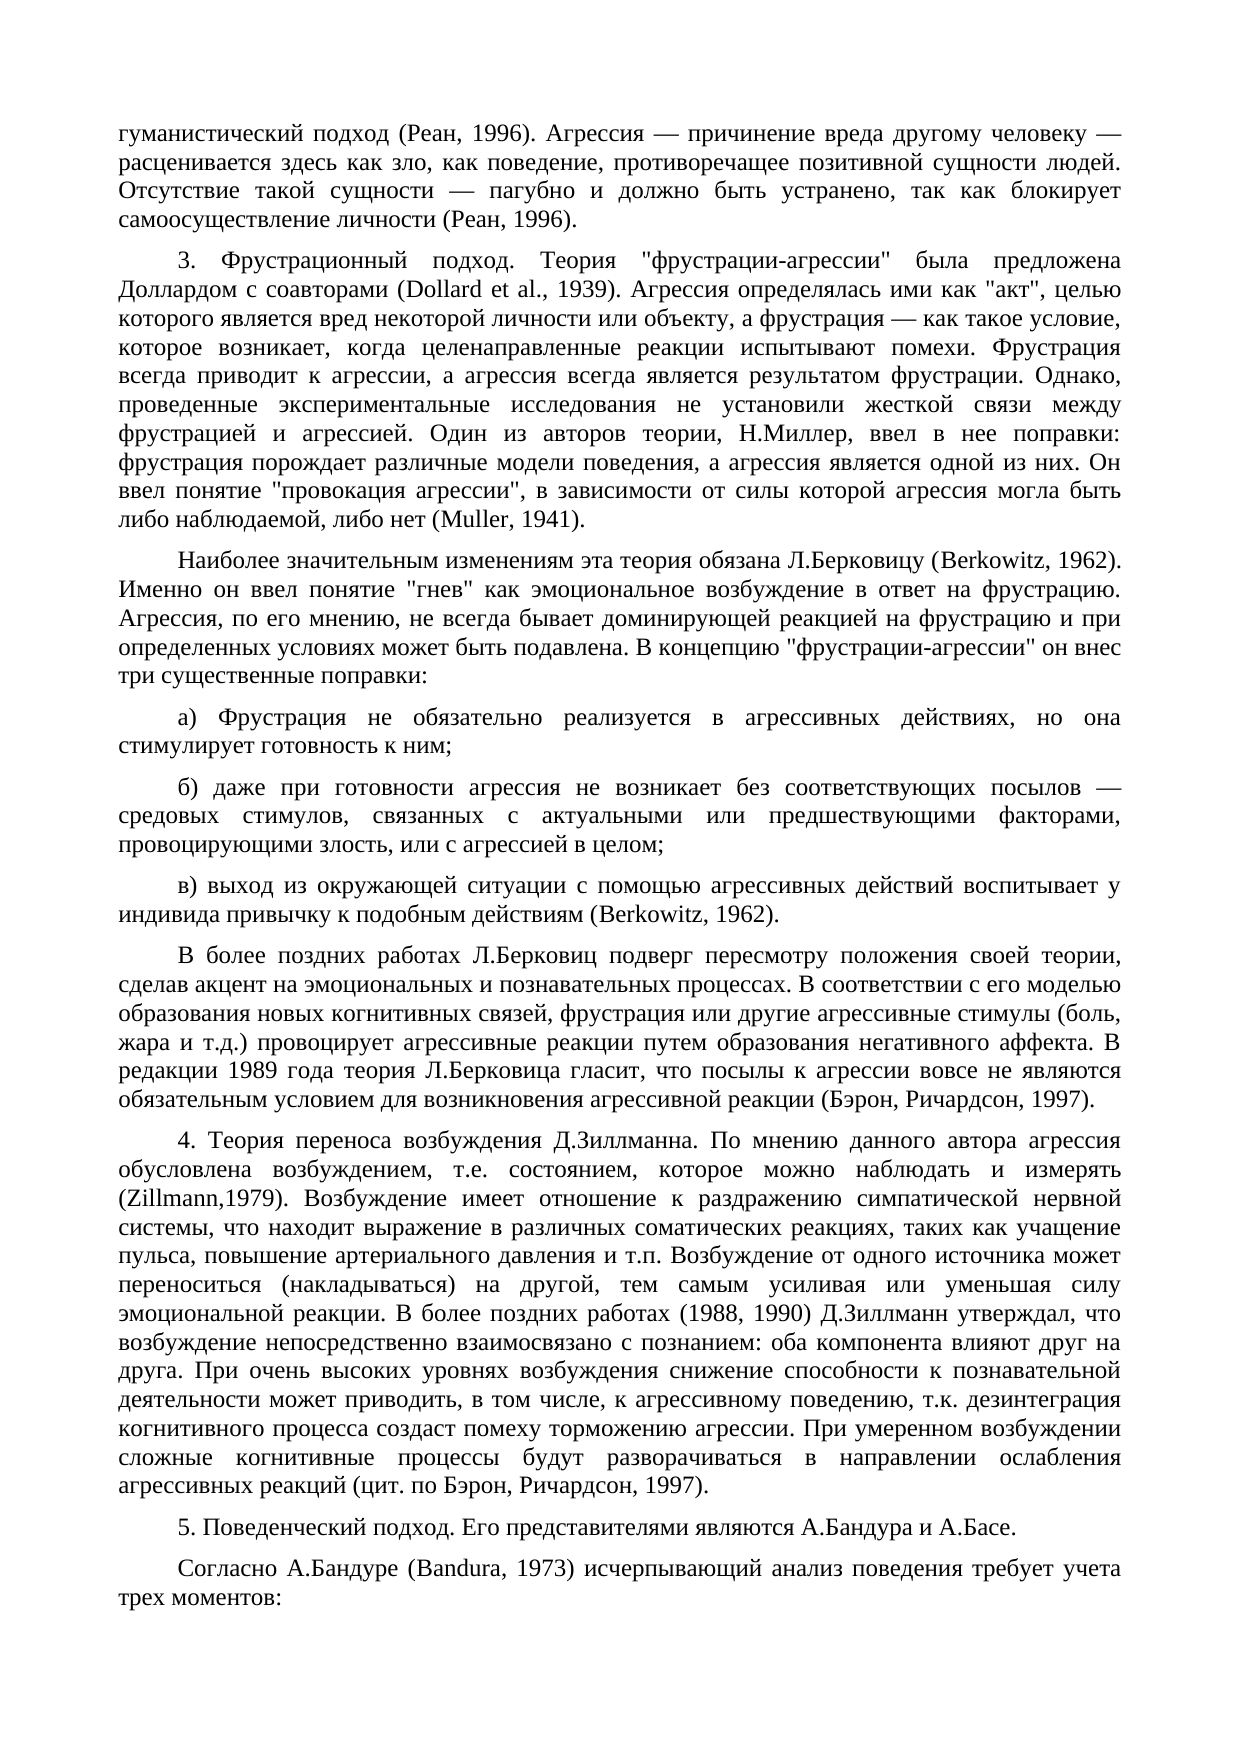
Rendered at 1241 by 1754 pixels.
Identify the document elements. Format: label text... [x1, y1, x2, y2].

text 5. Поведенческий подход. Его представителями являются А.Бандура и А.Басе. [118, 1512, 1122, 1541]
text 3. Фрустрационный подход. Теория "фрустрации-агрессии" была предложена Доллардом с соавторами (Dollard et al., 1939). Агрессия определялась ими как "акт", целью которого является вред некоторой личности или объекту, а фрустрация — как такое условие, которое возникает, когда целенаправленные реакции испытывают помехи. Фрустрация всегда приводит к агрессии, а агрессия всегда является результатом фрустрации. Однако, проведенные экспериментальные исследования не установили жесткой связи между фрустрацией и агрессией. Один из авторов теории, Н.Миллер, ввел в нее поправки: фрустрация порождает различные модели поведения, а агрессия является одной из них. Он ввел понятие "провокация агрессии", в зависимости от силы которой агрессия могла быть либо наблюдаемой, либо нет (Muller, 1941). [118, 246, 1122, 533]
text а) Фрустрация не обязательно реализуется в агрессивных действиях, но она стимулирует готовность к ним; [118, 702, 1122, 759]
text б) даже при готовности агрессия не возникает без соответствующих посылов — средовых стимулов, связанных с актуальными или предшествующими факторами, провоцирующими злость, или с агрессией в целом; [118, 772, 1122, 858]
text 4. Теория переноса возбуждения Д.Зиллманна. По мнению данного автора агрессия обусловлена возбуждением, т.е. состоянием, которое можно наблюдать и измерять (Zillmann,1979). Возбуждение имеет отношение к раздражению симпатической нервной системы, что находит выражение в различных соматических реакциях, таких как учащение пульса, повышение артериального давления и т.п. Возбуждение от одного источника может переноситься (накладываться) на другой, тем самым усиливая или уменьшая силу эмоциональной реакции. В более поздних работах (1988, 1990) Д.Зиллманн утверждал, что возбуждение непосредственно взаимосвязано с познанием: оба компонента влияют друг на друга. При очень высоких уровнях возбуждения снижение способности к познавательной деятельности может приводить, в том числе, к агрессивному поведению, т.к. дезинтеграция когнитивного процесса создаст помеху торможению агрессии. При умеренном возбуждении сложные когнитивные процессы будут разворачиваться в направлении ослабления агрессивных реакций (цит. по Бэрон, Ричардсон, 1997). [118, 1126, 1122, 1499]
text в) выход из окружающей ситуации с помощью агрессивных действий воспитывает у индивида привычку к подобным действиям (Berkowitz, 1962). [118, 871, 1122, 928]
text Наиболее значительным изменениям эта теория обязана Л.Берковицу (Berkowitz, 1962). Именно он ввел понятие "гнев" как эмоциональное возбуждение в ответ на фрустрацию. Агрессия, по его мнению, не всегда бывает доминирующей реакцией на фрустрацию и при определенных условиях может быть подавлена. В концепцию "фрустрации-агрессии" он внес три существенные поправки: [118, 546, 1122, 689]
text Согласно А.Бандуре (Bandura, 1973) исчерпывающий анализ поведения требует учета трех моментов: [118, 1553, 1122, 1611]
text В более поздних работах Л.Берковиц подверг пересмотру положения своей теории, сделав акцент на эмоциональных и познавательных процессах. В соответствии с его моделью образования новых когнитивных связей, фрустрация или другие агрессивные стимулы (боль, жара и т.д.) провоцирует агрессивные реакции путем образования негативного аффекта. В редакции 1989 года теория Л.Берковица гласит, что посылы к агрессии вовсе не являются обязательным условием для возникновения агрессивной реакции (Бэрон, Ричардсон, 1997). [118, 941, 1122, 1113]
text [118, 118, 1122, 233]
